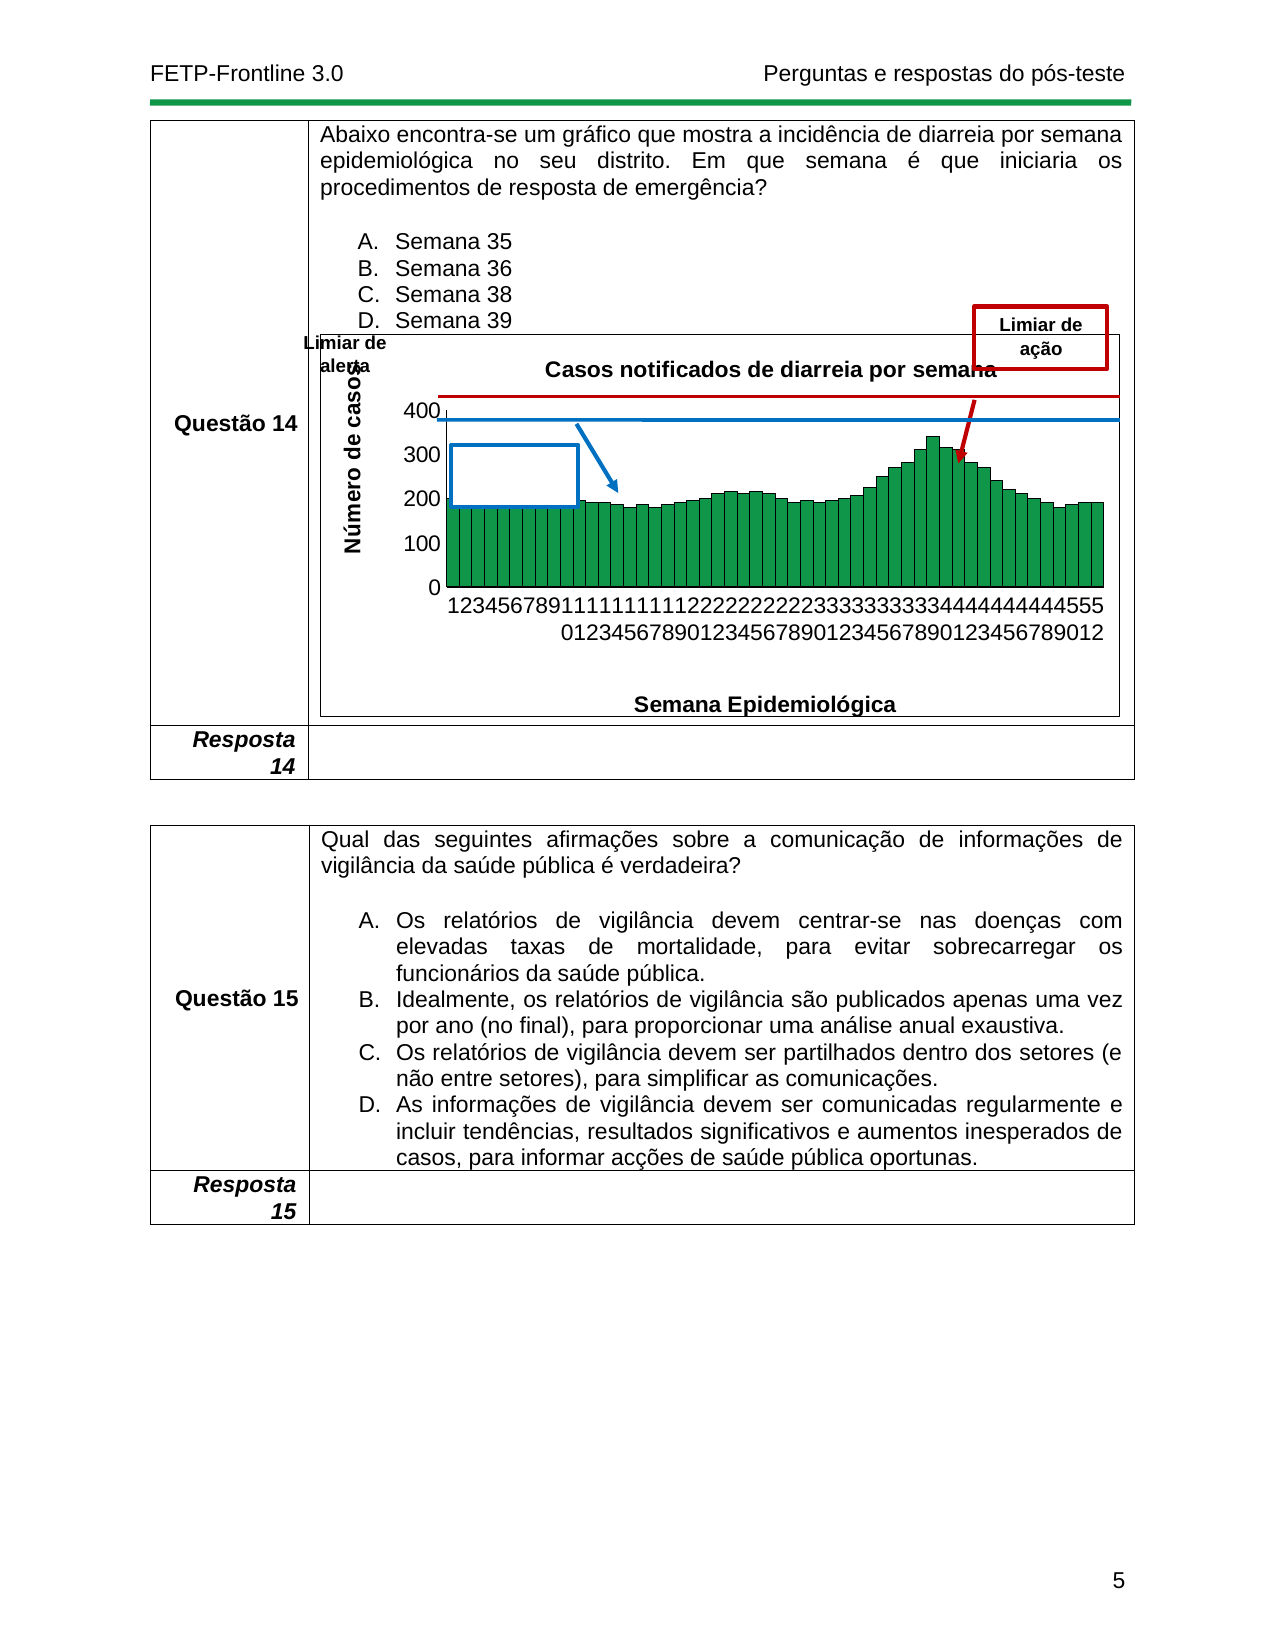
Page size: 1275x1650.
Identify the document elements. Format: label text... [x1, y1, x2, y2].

table_header Abaixo encontra-se um gráfico que mostra a incidência de diarreia por semana epidemiológica no seu distrito. Em que semana é que iniciaria os procedimentos de resposta de emergência? Semana 35 Semana 36 Semana 38 Semana 39 [309, 121, 1134, 725]
table_header Questão 15 [151, 826, 309, 1170]
table_cell Resposta 15 [151, 1171, 309, 1224]
table_cell [309, 726, 1134, 779]
table_header Questão 14 [151, 121, 308, 725]
table_cell [310, 1171, 1134, 1224]
table_cell Resposta 14 [151, 726, 308, 779]
table_header Qual das seguintes afirmações sobre a comunicação de informações de vigilância da saúde pública é verdadeira? Os relatórios de vigilância devem centrar-se nas doenças com elevadas taxas de mortalidade, para evitar sobrecarregar os funcionários da saúde pública. Idealmente, os relatórios de vigilância são publicados apenas uma vez por ano (no final), para proporcionar uma análise anual exaustiva. Os relatórios de vigilância devem ser partilhados dentro dos setores (e não entre setores), para simplificar as comunicações. As informações de vigilância devem ser comunicadas regularmente e incluir tendências, resultados significativos e aumentos inesperados de casos, para informar acções de saúde pública oportunas. [310, 826, 1134, 1170]
